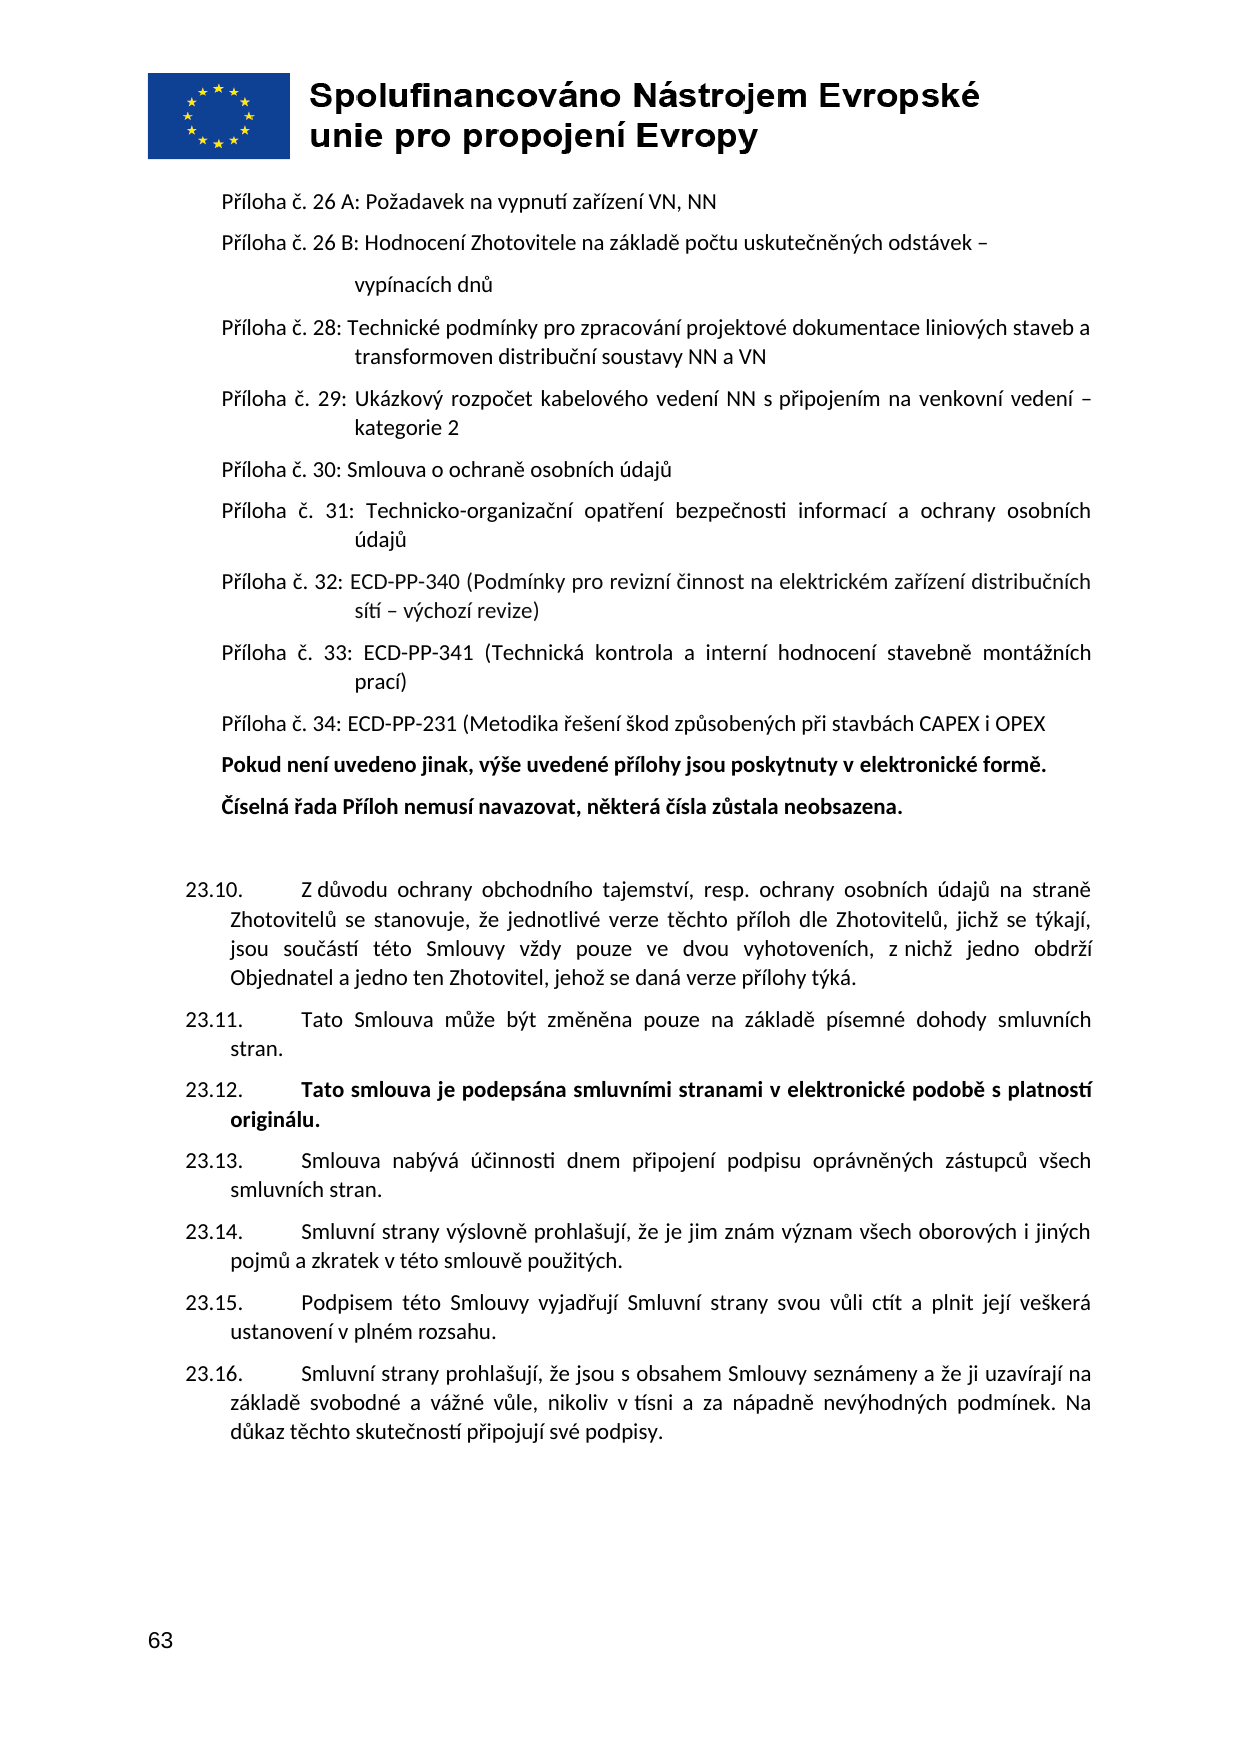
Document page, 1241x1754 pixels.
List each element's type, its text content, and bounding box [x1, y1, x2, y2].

list Z důvodu ochrany obchodního tajemství, resp. ochrany osobních údajů na straně Zhotovitelů se stanovuje, že jednotlivé verze těchto příloh dle Zhotovitelů, jichž se týkají, jsou součástí této Smlouvy vždy pouze ve dvou vyhotoveních, z nichž jedno obdrží Objednatel a jedno ten Zhotovitel, jehož se daná verze přílohy týká. [185, 874, 1093, 991]
text Příloha č. 28: Technické podmínky pro zpracování projektové dokumentace liniových staveb a transformoven distribuční soustavy NN a VN [221, 312, 1093, 370]
text Příloha č. 31: Technicko-organizační opatření bezpečnosti informací a ochrany osobních údajů [221, 495, 1093, 554]
text Číselná řada Příloh nemusí navazovat, některá čísla zůstala neobsazena. [177, 791, 1093, 820]
list Podpisem této Smlouvy vyjadřují Smluvní strany svou vůli ctít a plnit její veškerá ustanovení v plném rozsahu. [185, 1287, 1093, 1345]
text Příloha č. 26 A: Požadavek na vypnutí zařízení VN, NN [221, 186, 1093, 216]
list Příloha č. 26 B: Hodnocení Zhotovitele na základě počtu uskutečněných odstávek – vypínacích dnů [221, 228, 1093, 298]
text Příloha č. 29: Ukázkový rozpočet kabelového vedení NN s připojením na venkovní vedení – kategorie 2 [221, 383, 1093, 441]
text Příloha č. 33: ECD-PP-341 (Technická kontrola a interní hodnocení stavebně montážních prací) [221, 637, 1093, 695]
text Příloha č. 34: ECD-PP-231 (Metodika řešení škod způsobených při stavbách CAPEX i OPEX [221, 708, 1093, 737]
text Pokud není uvedeno jinak, výše uvedené přílohy jsou poskytnuty v elektronické formě. [221, 749, 1093, 779]
text Příloha č. 30: Smlouva o ochraně osobních údajů [221, 454, 1093, 483]
list Tato Smlouva může být změněna pouze na základě písemné dohody smluvních stran. [185, 1004, 1093, 1062]
list Smlouva nabývá účinnosti dnem připojení podpisu oprávněných zástupců všech smluvních stran. [185, 1145, 1093, 1204]
list Smluvní strany výslovně prohlašují, že je jim znám význam všech oborových i jiných pojmů a zkratek v této smlouvě použitých. [185, 1216, 1093, 1274]
picture [147, 73, 991, 160]
text Příloha č. 32: ECD-PP-340 (Podmínky pro revizní činnost na elektrickém zařízení distribučních sítí – výchozí revize) [221, 566, 1093, 624]
list Smluvní strany prohlašují, že jsou s obsahem Smlouvy seznámeny a že ji uzavírají na základě svobodné a vážné vůle, nikoliv v tísni a za nápadně nevýhodných podmínek. Na důkaz těchto skutečností připojují své podpisy. [185, 1358, 1093, 1445]
list Tato smlouva je podepsána smluvními stranami v elektronické podobě s platností originálu. [185, 1074, 1093, 1133]
